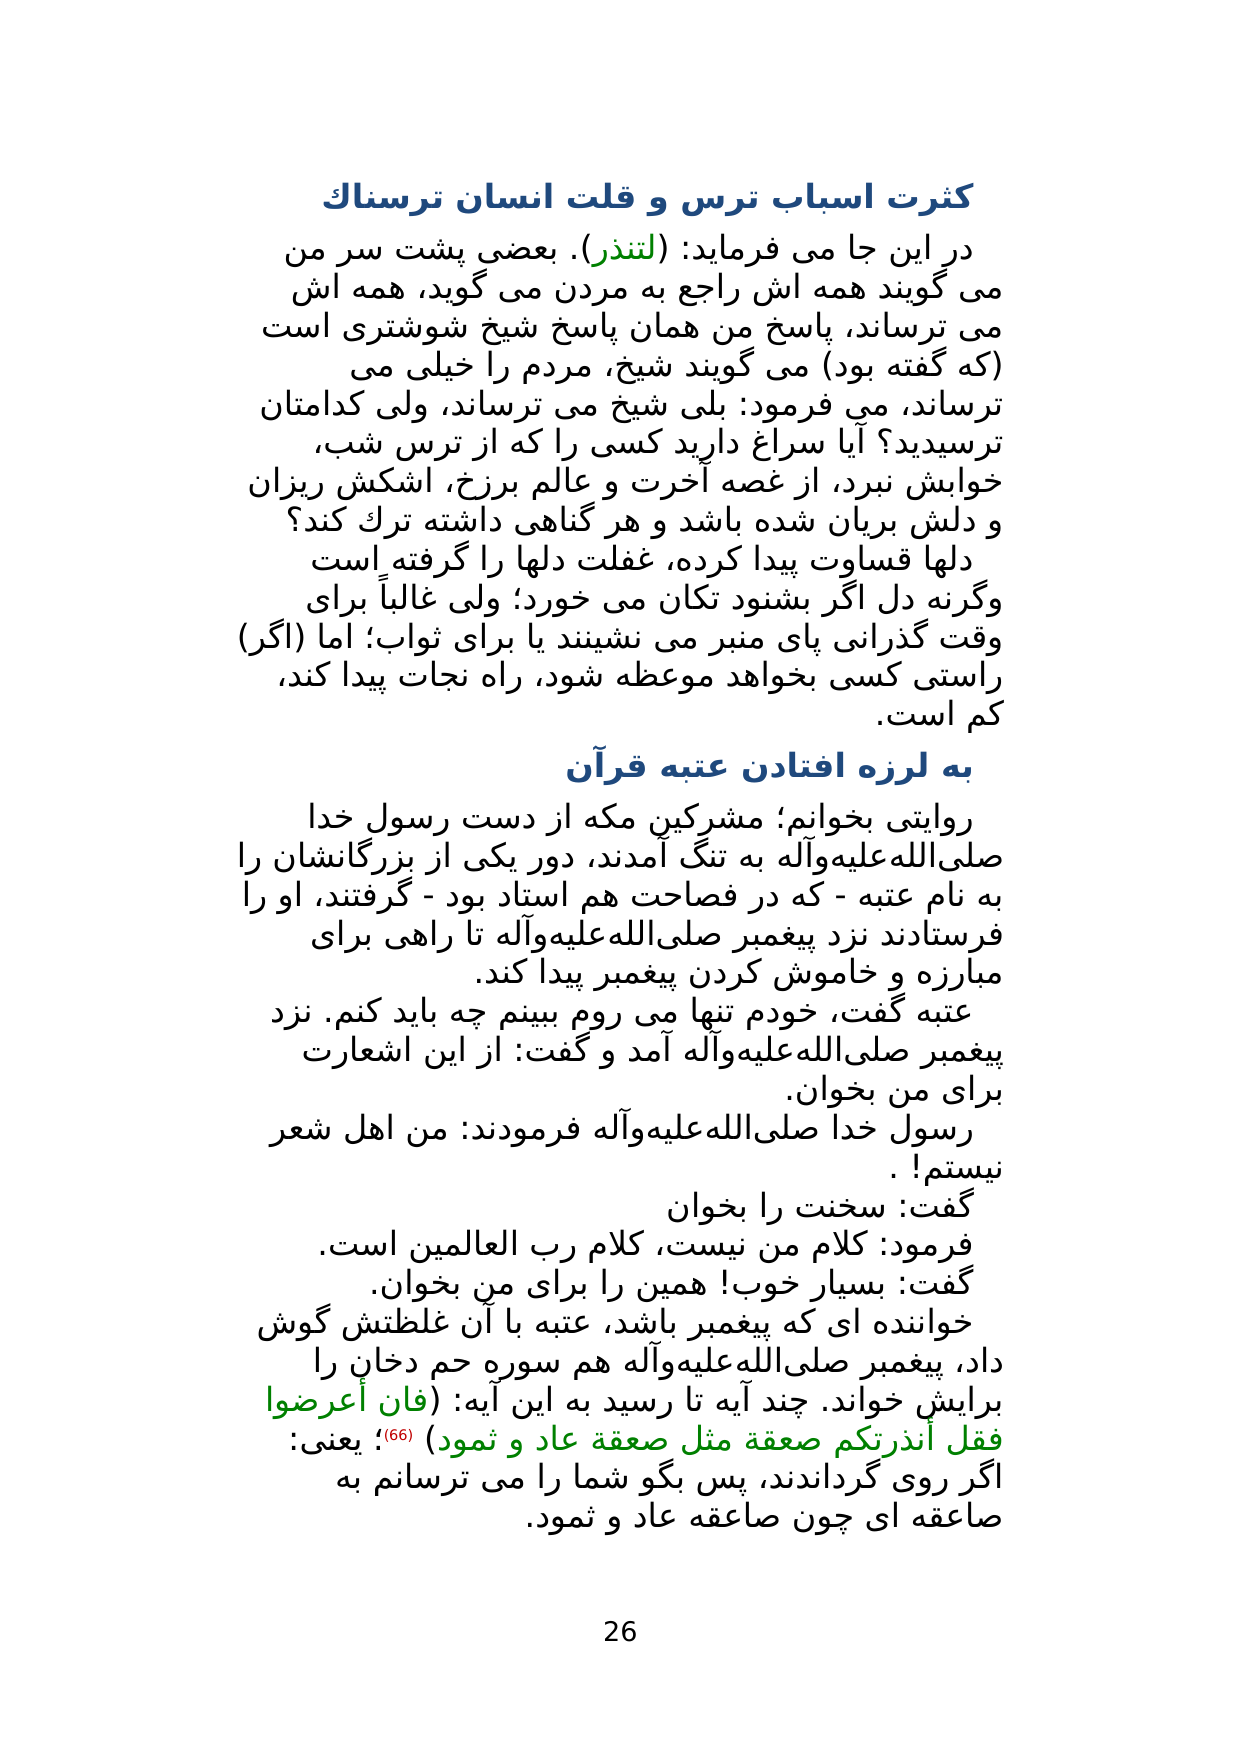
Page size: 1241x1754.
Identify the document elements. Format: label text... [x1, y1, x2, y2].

text گفت: سخنت را بخوان [236, 1186, 1004, 1225]
text عتبه گفت، خودم تنها مى روم ببینم چه باید كنم. نزد پیغمبر صلى‌الله‌عليه‌وآله آمد و گفت: از این اشعارت براى من بخوان. [236, 992, 1004, 1108]
text روایتى بخوانم؛ مشركین مكه از دست رسول خدا صلى‌الله‌عليه‌وآله به تنگ آمدند، دور یكى از بزرگانشان را به نام عتبه - كه در فصاحت هم استاد بود - گرفتند، او را فرستادند نزد پیغمبر صلى‌الله‌عليه‌وآله تا راهى براى مبارزه و خاموش كردن پیغمبر پیدا كند. [236, 797, 1004, 992]
text فرمود: كلام من نیست، كلام رب العالمین است. [236, 1225, 1004, 1264]
text در این جا مى فرماید: (لتنذر). بعضى پشت سر من مى گویند همه اش راجع به مردن مى گوید، همه اش مى ترساند، پاسخ من همان پاسخ شیخ شوشترى است (كه گفته بود) مى گویند شیخ، مردم را خیلى مى ترساند، مى فرمود: بلى شیخ مى ترساند، ولى كدامتان ترسیدید؟ آیا سراغ دارید كسى را كه از ترس شب، خوابش نبرد، از غصه آخرت و عالم برزخ، اشكش ریزان و دلش بریان شده باشد و هر گناهى داشته ترك كند؟ [236, 228, 1004, 539]
text رسول خدا صلى‌الله‌عليه‌وآله فرمودند: من اهل شعر نیستم! . [236, 1108, 1004, 1186]
subtitle كثرت اسباب ترس و قلت انسان ترسناك [236, 177, 1004, 216]
text گفت: بسیار خوب! همین را براى من بخوان. [236, 1264, 1004, 1303]
text خواننده اى كه پیغمبر باشد، عتبه با آن غلظتش گوش داد، پیغمبر صلى‌الله‌عليه‌وآله هم سوره حم دخان را برایش خواند. چند آیه تا رسید به این آیه: (فان أعرضوا فقل أنذرتكم صعقة مثل صعقة عاد و ثمود) (66)؛ یعنى: اگر روى گرداندند، پس بگو شما را مى ترسانم به صاعقه اى چون صاعقه عاد و ثمود. [236, 1303, 1004, 1536]
text دلها قساوت پیدا كرده، غفلت دلها را گرفته است وگرنه دل اگر بشنود تكان مى خورد؛ ولى غالباً براى وقت گذرانى پاى منبر مى نشینند یا براى ثواب؛ اما (اگر) راستى كسى بخواهد موعظه شود، راه نجات پیدا كند، كم است. [236, 539, 1004, 734]
subtitle به لرزه افتادن عتبه قرآن [236, 746, 1004, 785]
